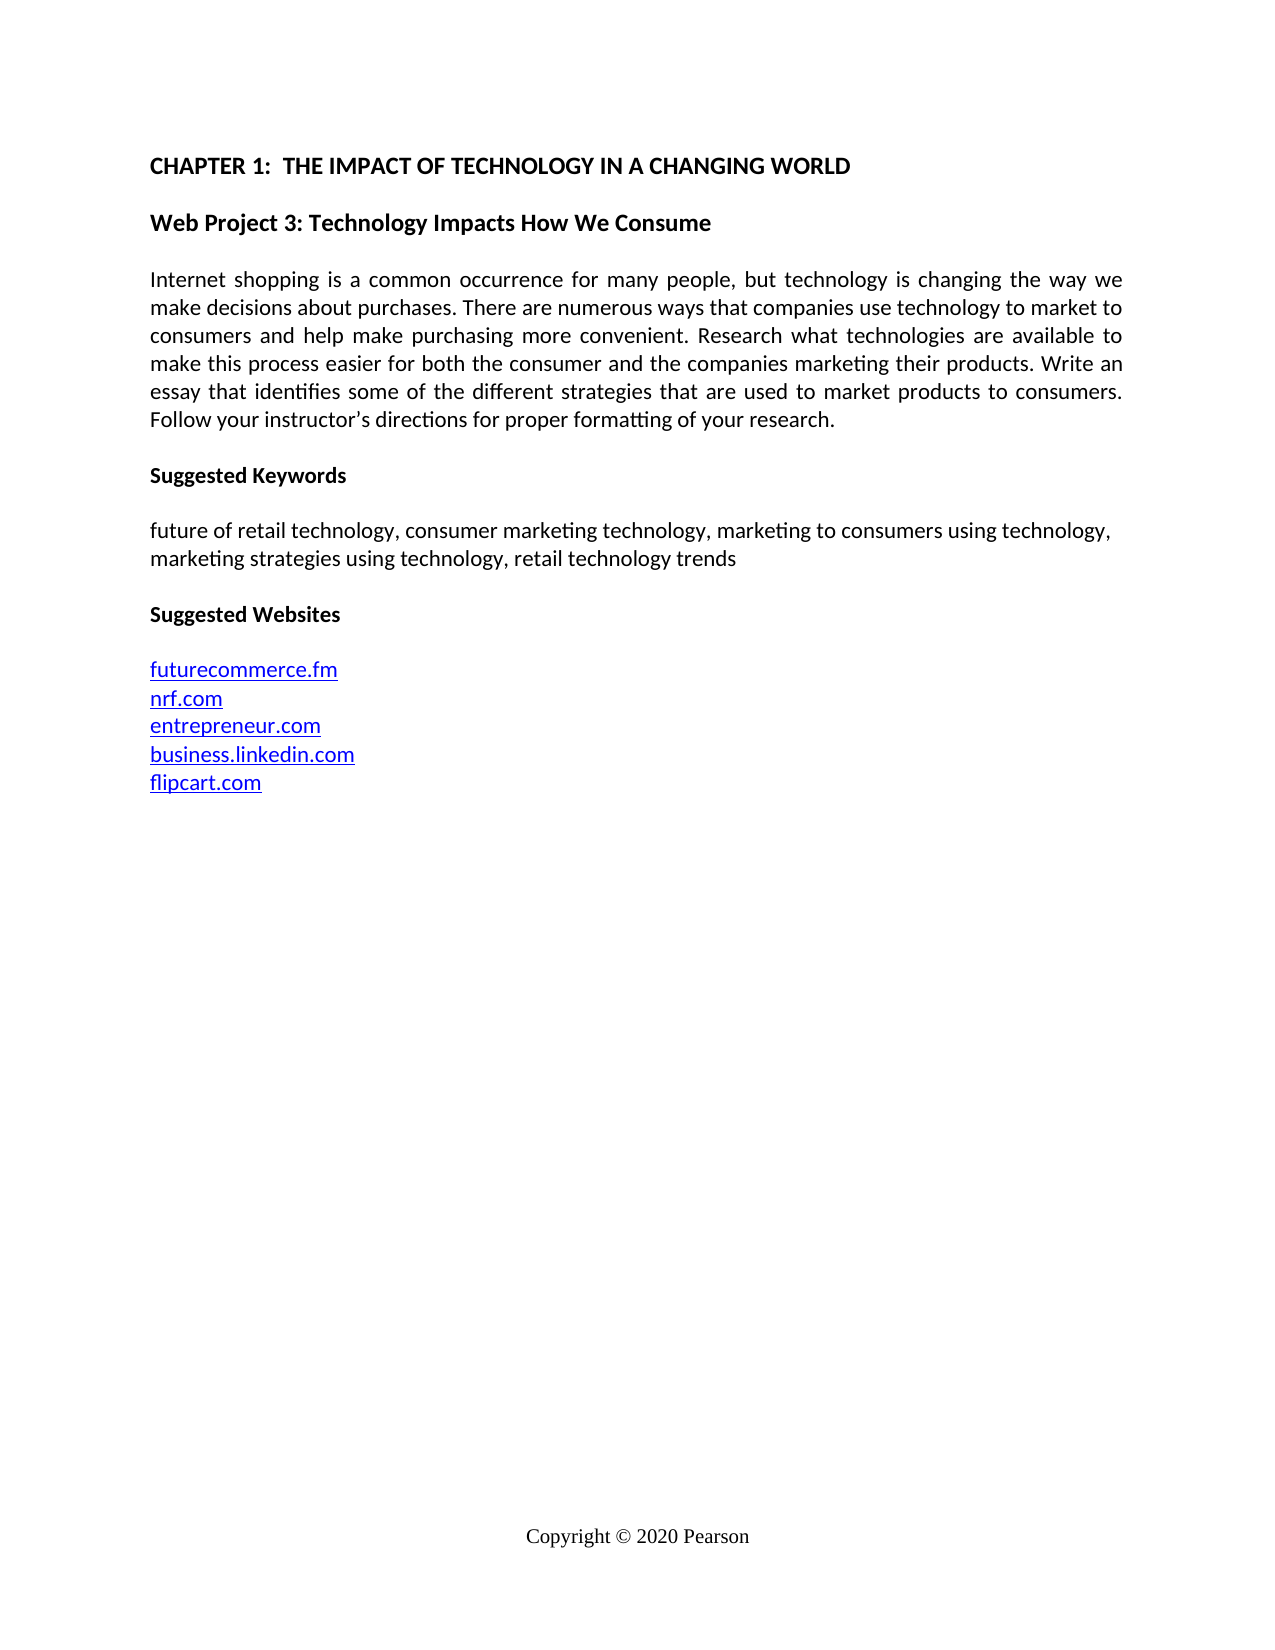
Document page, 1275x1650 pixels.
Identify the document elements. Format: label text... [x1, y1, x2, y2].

text nrf.com [150, 684, 1125, 712]
text Chapter 1: THE IMPACT OF TECHNOLOGY IN A CHANGING WORLD [150, 150, 1125, 181]
text future of retail technology, consumer marketing technology, marketing to consumers using technology, marketing strategies using technology, retail technology trends [150, 516, 1125, 572]
text flipcart.com [150, 768, 1125, 796]
text Suggested Keywords [150, 461, 1125, 489]
text Suggested Websites [150, 601, 1125, 628]
text business.linkedin.com [150, 740, 1125, 768]
text futurecommerce.fm [150, 656, 1125, 684]
text Internet shopping is a common occurrence for many people, but technology is changing the way we make decisions about purchases. There are numerous ways that companies use technology to market to consumers and help make purchasing more convenient. Research what technologies are available to make this process easier for both the consumer and the companies marketing their products. Write an essay that identifies some of the different strategies that are used to market products to consumers. Follow your instructor’s directions for proper formatting of your research. [150, 265, 1125, 433]
text Web Project 3: Technology Impacts How We Consume [150, 208, 1125, 238]
text entrepreneur.com [150, 712, 1125, 740]
